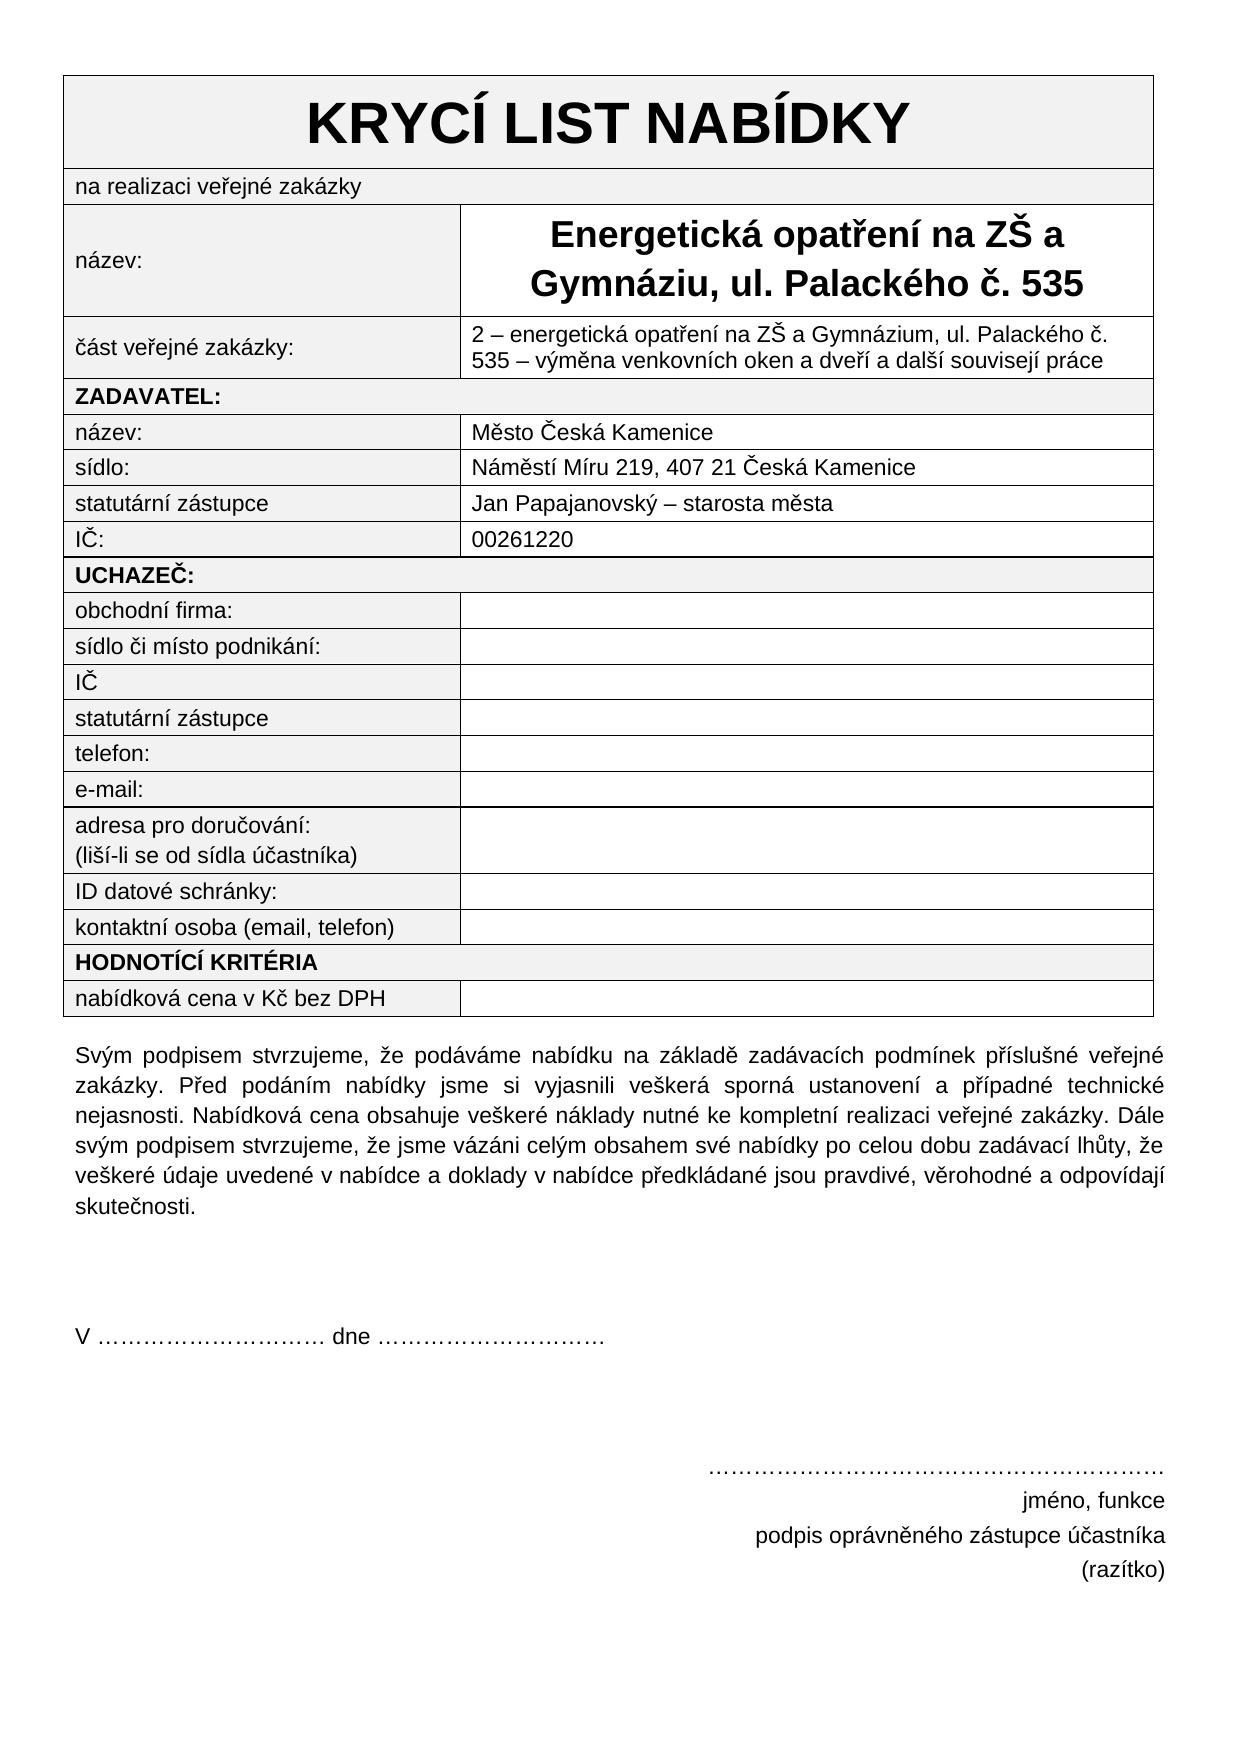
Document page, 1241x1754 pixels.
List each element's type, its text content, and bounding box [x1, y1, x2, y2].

text V ………………………… dne ………………………… [75, 1323, 1165, 1349]
table_cell IČ [64, 665, 460, 699]
table_cell e-mail: [64, 772, 460, 806]
table_cell [461, 665, 1153, 699]
table_cell ZADAVATEL: [64, 379, 1153, 413]
table_cell [461, 874, 1153, 908]
table_cell [461, 593, 1153, 628]
text …………………………………………………… [75, 1453, 1165, 1479]
table_cell název: [64, 415, 460, 449]
table_cell obchodní firma: [64, 593, 460, 628]
table_cell Náměstí Míru 219, 407 21 Česká Kamenice [461, 450, 1153, 485]
text podpis oprávněného zástupce účastníka [75, 1522, 1165, 1548]
table_cell sídlo či místo podnikání: [64, 629, 460, 663]
table_cell nabídková cena v Kč bez DPH [64, 981, 460, 1016]
text jméno, funkce [75, 1487, 1165, 1514]
table_cell statutární zástupce [64, 486, 460, 521]
table_cell na realizaci veřejné zakázky [64, 169, 1153, 204]
table_cell část veřejné zakázky: [64, 317, 460, 378]
table_cell ID datové schránky: [64, 874, 460, 908]
text (razítko) [75, 1556, 1165, 1583]
table_cell [461, 736, 1153, 771]
table_cell [461, 629, 1153, 663]
table_cell UCHAZEČ: [64, 558, 1153, 592]
table_cell [461, 700, 1153, 735]
table_cell Jan Papajanovský – starosta města [461, 486, 1153, 521]
table_cell HODNOTÍCÍ KRITÉRIA [64, 945, 1153, 980]
text Svým podpisem stvrzujeme, že podáváme nabídku na základě zadávacích podmínek příslušné veřejné zakázky. Před podáním nabídky jsme si vyjasnili veškerá sporná ustanovení a případné technické nejasnosti. Nabídková cena obsahuje veškeré náklady nutné ke kompletní realizaci veřejné zakázky. Dále svým podpisem stvrzujeme, že jsme vázáni celým obsahem své nabídky po celou dobu zadávací lhůty, že veškeré údaje uvedené v nabídce a doklady v nabídce předkládané jsou pravdivé, věrohodné a odpovídají skutečnosti. [75, 1042, 1165, 1219]
table_cell Energetická opatření na ZŠ a Gymnáziu, ul. Palackého č. 535 [461, 205, 1153, 316]
table_cell sídlo: [64, 450, 460, 485]
table_cell Město Česká Kamenice [461, 415, 1153, 449]
table_cell statutární zástupce [64, 700, 460, 735]
table_cell telefon: [64, 736, 460, 771]
table_cell [461, 808, 1153, 873]
table_header KRYCÍ LIST NABÍDKY [64, 76, 1153, 168]
table_cell [461, 910, 1153, 944]
table_cell IČ: [64, 522, 460, 556]
table_cell [461, 772, 1153, 806]
table_cell adresa pro doručování: (liší-li se od sídla účastníka) [64, 808, 460, 873]
table_cell [461, 981, 1153, 1016]
table_cell název: [64, 205, 460, 316]
table_cell 00261220 [461, 522, 1153, 556]
table_cell kontaktní osoba (email, telefon) [64, 910, 460, 944]
table_cell 2 – energetická opatření na ZŠ a Gymnázium, ul. Palackého č. 535 – výměna venkovních oken a dveří a další souvisejí práce [461, 317, 1153, 378]
